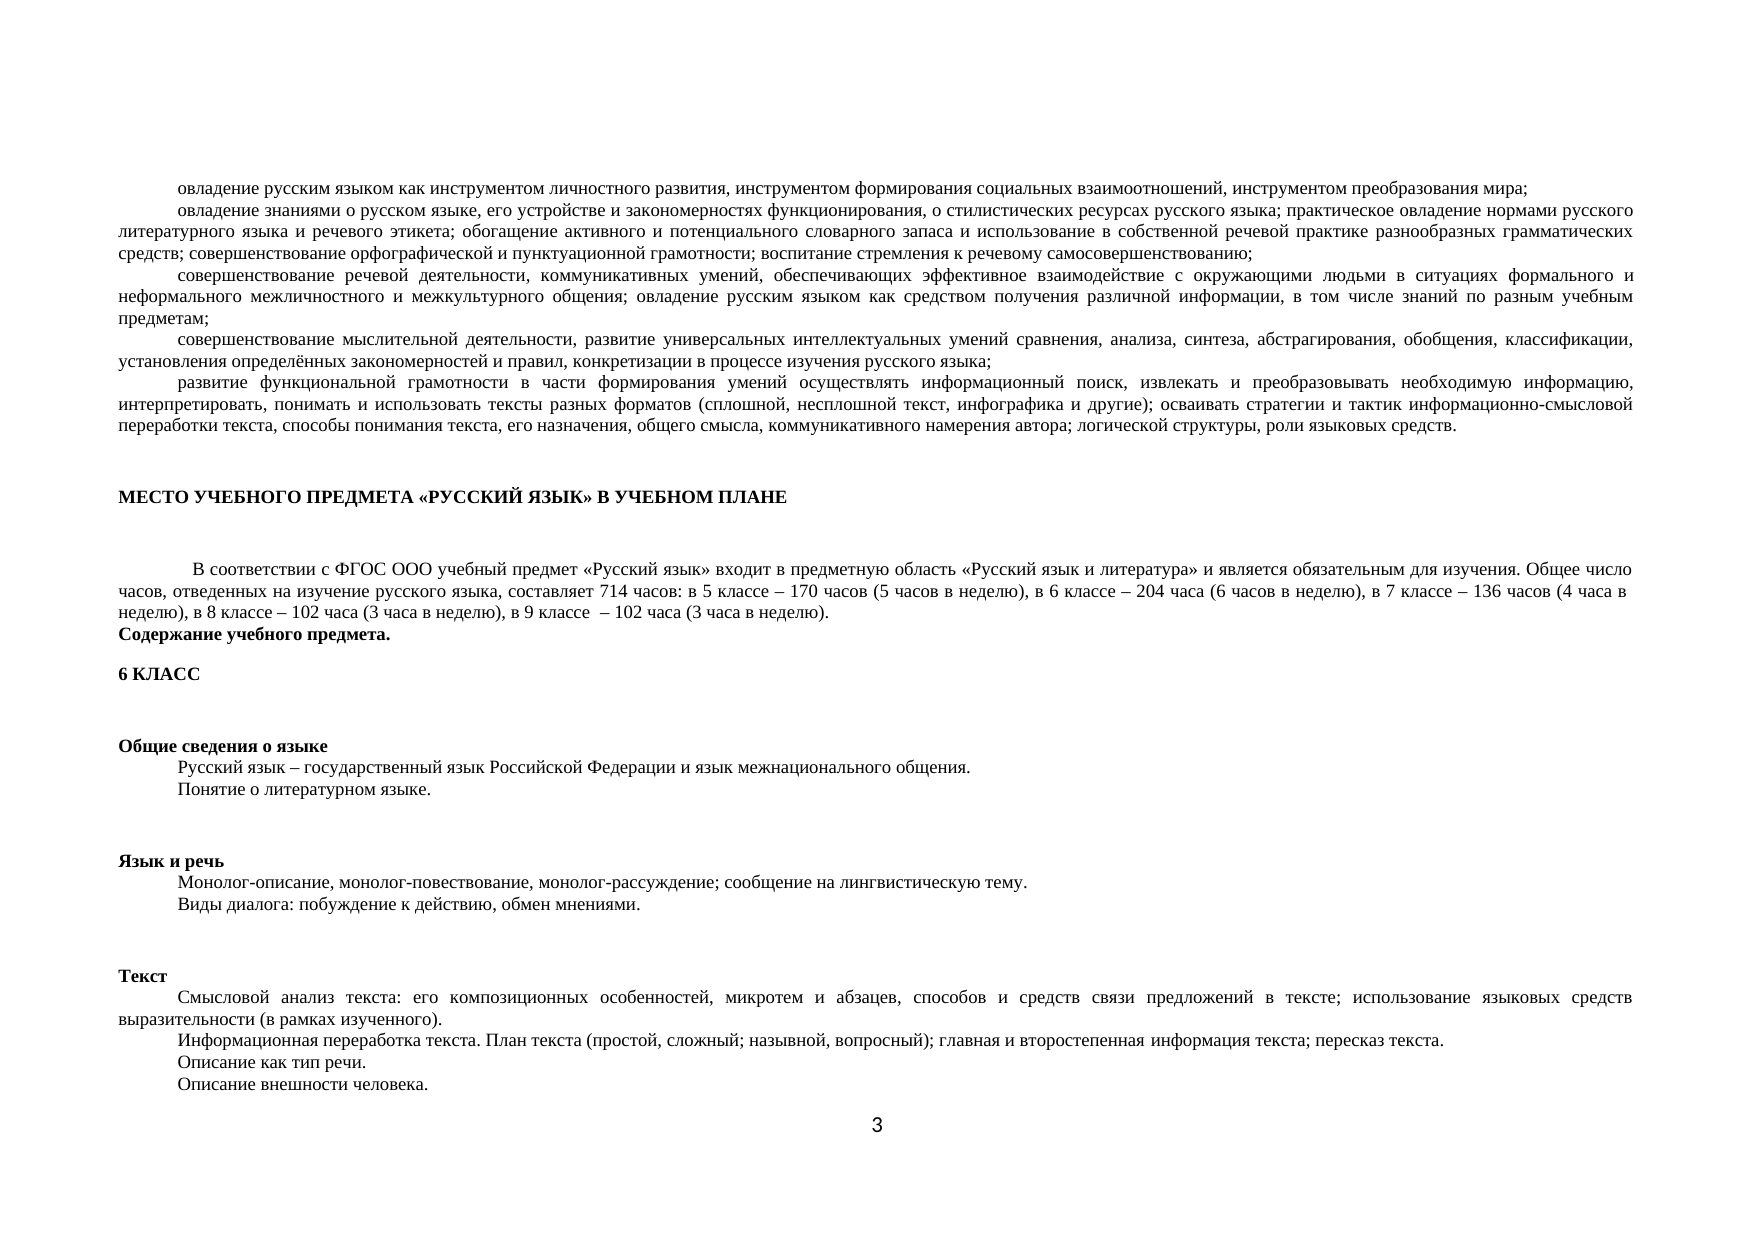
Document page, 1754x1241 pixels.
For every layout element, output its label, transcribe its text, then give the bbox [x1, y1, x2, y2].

text МЕСТО УЧЕБНОГО ПРЕДМЕТА «РУССКИЙ ЯЗЫК» В УЧЕБНОМ ПЛАНЕ [118, 486, 1636, 508]
text Понятие о литературном языке. [118, 778, 1636, 799]
text Общие сведения о языке [118, 734, 1636, 756]
text В соответствии с ФГОС ООО учебный предмет «Русский язык» входит в предметную область «Русский язык и литература» и является обязательным для изучения. Общее число часов, отведенных на изучение русского языка, составляет 714 часов: в 5 классе – 170 часов (5 часов в неделю), в 6 классе – 204 часа (6 часов в неделю), в 7 классе – 136 часов (4 часа в неделю), в 8 классе – 102 часа (3 часа в неделю), в 9 классе – 102 часа (3 часа в неделю). [118, 558, 1636, 623]
text Описание как тип речи. [118, 1051, 1636, 1072]
text Язык и речь [118, 849, 1636, 871]
text Описание внешности человека. [118, 1072, 1636, 1094]
text овладение знаниями о русском языке, его устройстве и закономерностях функционирования, о стилистических ресурсах русского языка; практическое овладение нормами русского литературного языка и речевого этикета; обогащение активного и потенциального словарного запаса и использование в собственной речевой практике разнообразных грамматических средств; совершенствование орфографической и пунктуационной грамотности; воспитание стремления к речевому самосовершенствованию; [118, 199, 1636, 263]
text Информационная переработка текста. План текста (простой, сложный; назывной, вопросный); главная и второстепенная информация текста; пересказ текста. [118, 1029, 1636, 1051]
text совершенствование мыслительной деятельности, развитие универсальных интеллектуальных умений сравнения, анализа, синтеза, абстрагирования, обобщения, классификации, установления определённых закономерностей и правил, конкретизации в процессе изучения русского языка; [118, 328, 1636, 371]
text Виды диалога: побуждение к действию, обмен мнениями. [118, 893, 1636, 914]
text овладение русским языком как инструментом личностного развития, инструментом формирования социальных взаимоотношений, инструментом преобразования мира; [118, 177, 1636, 199]
text Текст [118, 964, 1636, 986]
text Смысловой анализ текста: его композиционных особенностей, микротем и абзацев, способов и средств связи предложений в тексте; использование языковых средств выразительности (в рамках изученного). [118, 986, 1636, 1029]
text Русский язык – государственный язык Российской Федерации и язык межнационального общения. [118, 756, 1636, 778]
text 6 КЛАСС [118, 663, 1636, 684]
text развитие функциональной грамотности в части формирования умений осуществлять информационный поиск, извлекать и преобразовывать необходимую информацию, интерпретировать, понимать и использовать тексты разных форматов (сплошной, несплошной текст, инфографика и другие); осваивать стратегии и тактик информационно-смысловой переработки текста, способы понимания текста, его назначения, общего смысла, коммуникативного намерения автора; логической структуры, роли языковых средств. [118, 371, 1636, 436]
text Содержание учебного предмета. [118, 623, 1636, 644]
text совершенствование речевой деятельности, коммуникативных умений, обеспечивающих эффективное взаимодействие с окружающими людьми в ситуациях формального и неформального межличностного и межкультурного общения; овладение русским языком как средством получения различной информации, в том числе знаний по разным учебным предметам; [118, 263, 1636, 328]
text Монолог-описание, монолог-повествование, монолог-рассуждение; сообщение на лингвистическую тему. [118, 871, 1636, 893]
